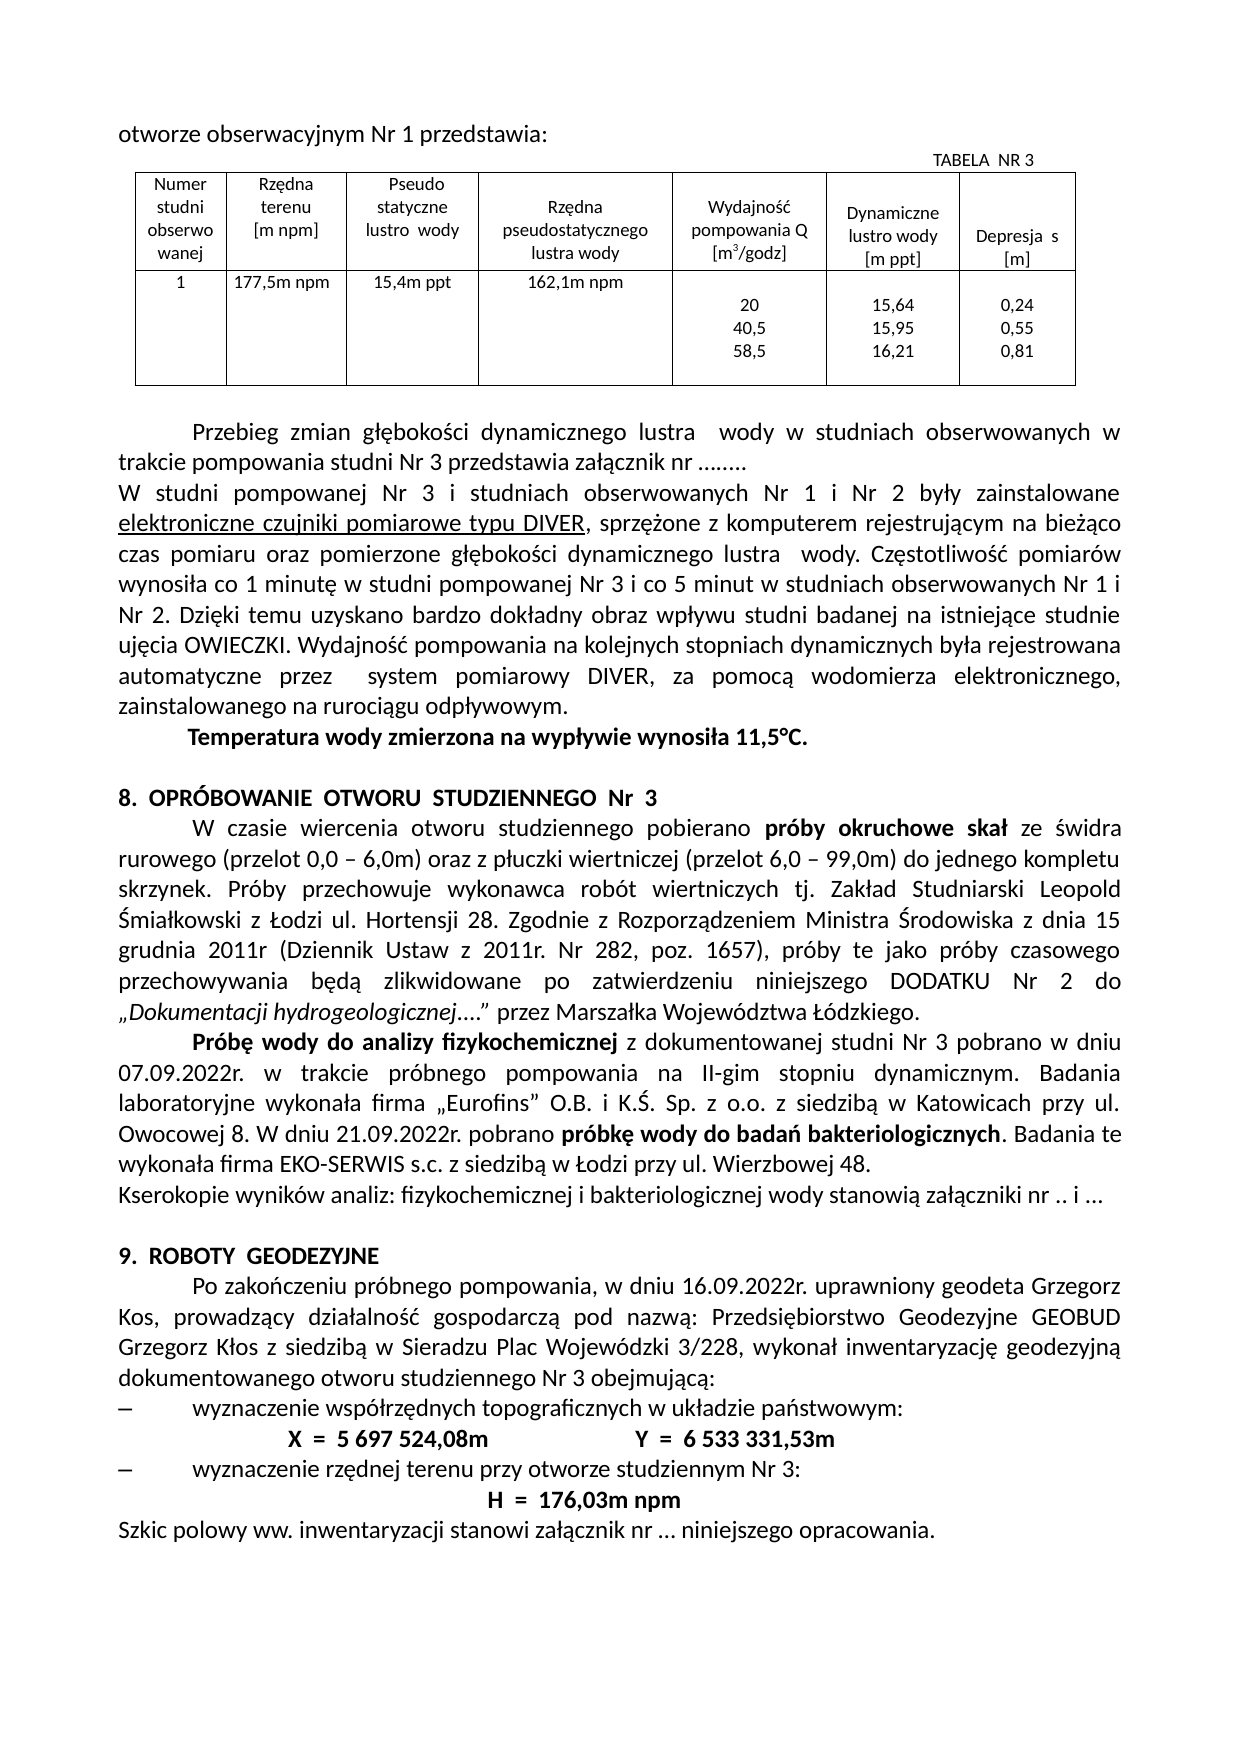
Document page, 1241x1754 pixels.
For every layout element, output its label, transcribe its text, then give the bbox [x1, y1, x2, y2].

text 9. ROBOTY GEODEZYJNE [118, 1240, 1122, 1270]
table_header Pseudo statyczne lustro wody [347, 173, 478, 269]
table_cell 162,1m npm [479, 271, 672, 385]
table_header Wydajność pompowania Q [m3/godz] [673, 173, 826, 269]
text TABELA NR 3 [118, 149, 1122, 172]
text Szkic polowy ww. inwentaryzacji stanowi załącznik nr … niniejszego opracowania. [118, 1514, 1122, 1545]
text Przebieg zmian głębokości dynamicznego lustra wody w studniach obserwowanych w trakcie pompowania studni Nr 3 przedstawia załącznik nr …..... [118, 416, 1122, 477]
table_cell 15,64 15,95 16,21 [827, 271, 959, 385]
text Kserokopie wyników analiz: fizykochemicznej i bakteriologicznej wody stanowią załączniki nr .. i ... [118, 1179, 1122, 1209]
text Temperatura wody zmierzona na wypływie wynosiła 11,5°C. [118, 721, 1122, 751]
text 8. OPRÓBOWANIE OTWORU STUDZIENNEGO Nr 3 [118, 782, 1122, 812]
list wyznaczenie rzędnej terenu przy otworze studziennym Nr 3: [118, 1453, 1122, 1484]
table_cell 0,24 0,55 0,81 [960, 271, 1075, 385]
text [118, 118, 1122, 149]
table_header Depresja s [m] [960, 173, 1075, 269]
table_cell 1 [136, 271, 226, 385]
text Po zakończeniu próbnego pompowania, w dniu 16.09.2022r. uprawniony geodeta Grzegorz Kos, prowadzący działalność gospodarczą pod nazwą: Przedsiębiorstwo Geodezyjne GEOBUD Grzegorz Kłos z siedzibą w Sieradzu Plac Wojewódzki 3/228, wykonał inwentaryzację geodezyjną dokumentowanego otworu studziennego Nr 3 obejmującą: [118, 1270, 1122, 1392]
table_cell 15,4m ppt [347, 271, 478, 385]
text Próbę wody do analizy fizykochemicznej z dokumentowanej studni Nr 3 pobrano w dniu 07.09.2022r. w trakcie próbnego pompowania na II-gim stopniu dynamicznym. Badania laboratoryjne wykonała firma „Eurofins” O.B. i K.Ś. Sp. z o.o. z siedzibą w Katowicach przy ul. Owocowej 8. W dniu 21.09.2022r. pobrano próbkę wody do badań bakteriologicznych. Badania te wykonała firma EKO-SERWIS s.c. z siedzibą w Łodzi przy ul. Wierzbowej 48. [118, 1026, 1122, 1179]
text W studni pompowanej Nr 3 i studniach obserwowanych Nr 1 i Nr 2 były zainstalowane elektroniczne czujniki pomiarowe typu DIVER, sprzężone z komputerem rejestrującym na bieżąco czas pomiaru oraz pomierzone głębokości dynamicznego lustra wody. Częstotliwość pomiarów wynosiła co 1 minutę w studni pompowanej Nr 3 i co 5 minut w studniach obserwowanych Nr 1 i Nr 2. Dzięki temu uzyskano bardzo dokładny obraz wpływu studni badanej na istniejące studnie ujęcia OWIECZKI. Wydajność pompowania na kolejnych stopniach dynamicznych była rejestrowana automatyczne przez system pomiarowy DIVER, za pomocą wodomierza elektronicznego, zainstalowanego na rurociągu odpływowym. [118, 477, 1122, 721]
table_header Numer studni obserwowanej [136, 173, 226, 269]
table_header Rzędna pseudostatycznego lustra wody [479, 173, 672, 269]
text H = 176,03m npm [118, 1484, 1122, 1514]
table_cell 20 40,5 58,5 [673, 271, 826, 385]
list wyznaczenie współrzędnych topograficznych w układzie państwowym: [118, 1392, 1122, 1423]
text W czasie wiercenia otworu studziennego pobierano próby okruchowe skał ze świdra rurowego (przelot 0,0 – 6,0m) oraz z płuczki wiertniczej (przelot 6,0 – 99,0m) do jednego kompletu skrzynek. Próby przechowuje wykonawca robót wiertniczych tj. Zakład Studniarski Leopold Śmiałkowski z Łodzi ul. Hortensji 28. Zgodnie z Rozporządzeniem Ministra Środowiska z dnia 15 grudnia 2011r (Dziennik Ustaw z 2011r. Nr 282, poz. 1657), próby te jako próby czasowego przechowywania będą zlikwidowane po zatwierdzeniu niniejszego DODATKU Nr 2 do „Dokumentacji hydrogeologicznej....” przez Marszałka Województwa Łódzkiego. [118, 812, 1122, 1026]
table_header Rzędna terenu [m npm] [227, 173, 346, 269]
text X = 5 697 524,08m Y = 6 533 331,53m [118, 1423, 1122, 1453]
table_header Dynamiczne lustro wody [m ppt] [827, 173, 959, 269]
table_cell 177,5m npm [227, 271, 346, 385]
